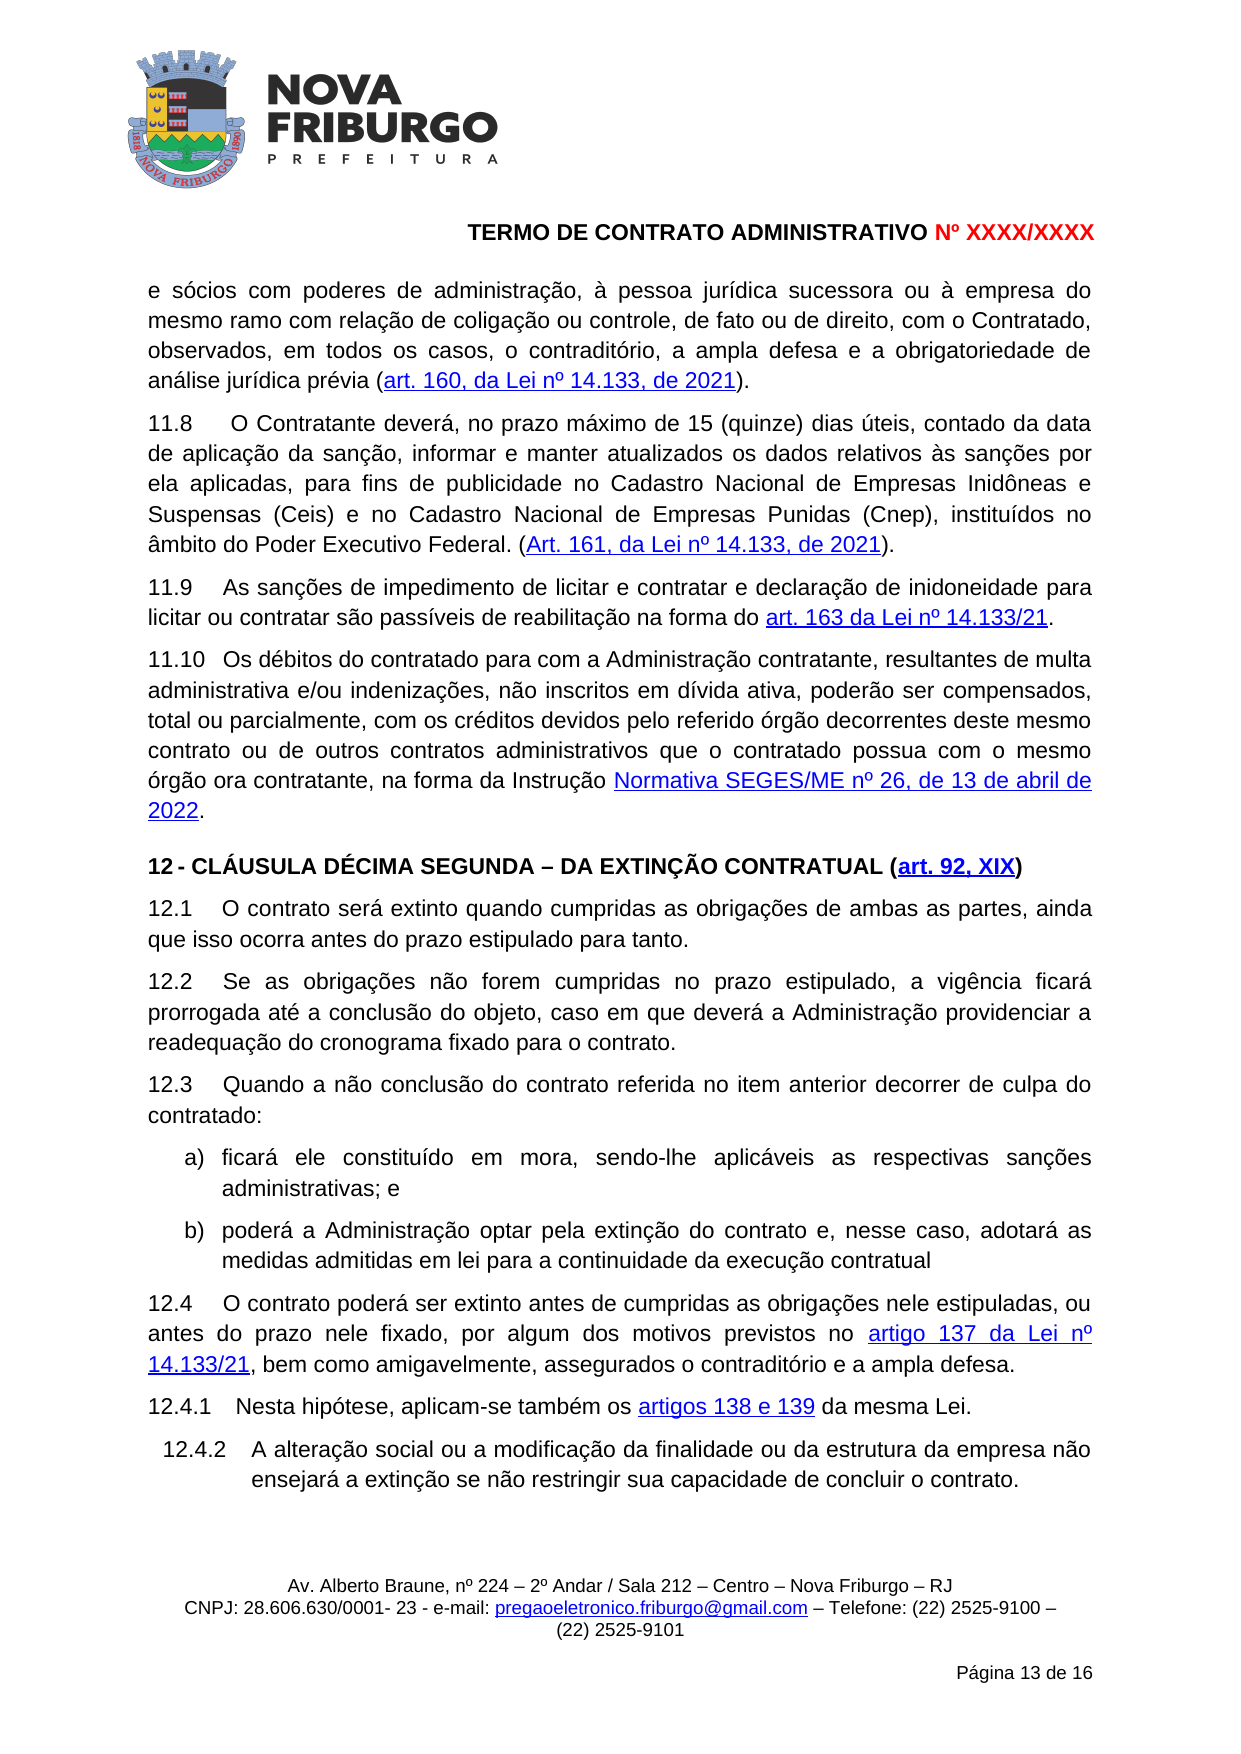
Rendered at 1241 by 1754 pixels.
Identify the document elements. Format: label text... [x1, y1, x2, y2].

picture [114, 44, 511, 190]
list A alteração social ou a modificação da finalidade ou da estrutura da empresa não ensejará a extinção se não restringir sua capacidade de concluir o contrato. [162, 1436, 1092, 1492]
list Os débitos do contratado para com a Administração contratante, resultantes de multa administrativa e/ou indenizações, não inscritos em dívida ativa, poderão ser compensados, total ou parcialmente, com os créditos devidos pelo referido órgão decorrentes deste mesmo contrato ou de outros contratos administrativos que o contratado possua com o mesmo órgão ora contratante, na forma da Instrução Normativa SEGES/ME nº 26, de 13 de abril de 2022. [148, 646, 1092, 824]
list Quando a não conclusão do contrato referida no item anterior decorrer de culpa do contratado: [148, 1071, 1092, 1128]
list ficará ele constituído em mora, sendo-lhe aplicáveis as respectivas sanções administrativas; e [184, 1144, 1092, 1201]
list - CLÁUSULA DÉCIMA SEGUNDA – DA EXTINÇÃO CONTRATUAL (art. 92, XIX) [148, 853, 1092, 879]
list O Contratante deverá, no prazo máximo de 15 (quinze) dias úteis, contado da data de aplicação da sanção, informar e manter atualizados os dados relativos às sanções por ela aplicadas, para fins de publicidade no Cadastro Nacional de Empresas Inidôneas e Suspensas (Ceis) e no Cadastro Nacional de Empresas Punidas (Cnep), instituídos no âmbito do Poder Executivo Federal. (Art. 161, da Lei nº 14.133, de 2021). [148, 410, 1092, 557]
list As sanções de impedimento de licitar e contratar e declaração de inidoneidade para licitar ou contratar são passíveis de reabilitação na forma do art. 163 da Lei nº 14.133/21. [148, 573, 1092, 630]
list O contrato poderá ser extinto antes de cumpridas as obrigações nele estipuladas, ou antes do prazo nele fixado, por algum dos motivos previstos no artigo 137 da Lei nº 14.133/21, bem como amigavelmente, assegurados o contraditório e a ampla defesa. [148, 1290, 1092, 1377]
list O contrato será extinto quando cumpridas as obrigações de ambas as partes, ainda que isso ocorra antes do prazo estipulado para tanto. [148, 895, 1092, 952]
list Nesta hipótese, aplicam-se também os artigos 138 e 139 da mesma Lei. [148, 1393, 1092, 1419]
list Se as obrigações não forem cumpridas no prazo estipulado, a vigência ficará prorrogada até a conclusão do objeto, caso em que deverá a Administração providenciar a readequação do cronograma fixado para o contrato. [148, 968, 1092, 1055]
list poderá a Administração optar pela extinção do contrato e, nesse caso, adotará as medidas admitidas em lei para a continuidade da execução contratual [184, 1217, 1092, 1274]
